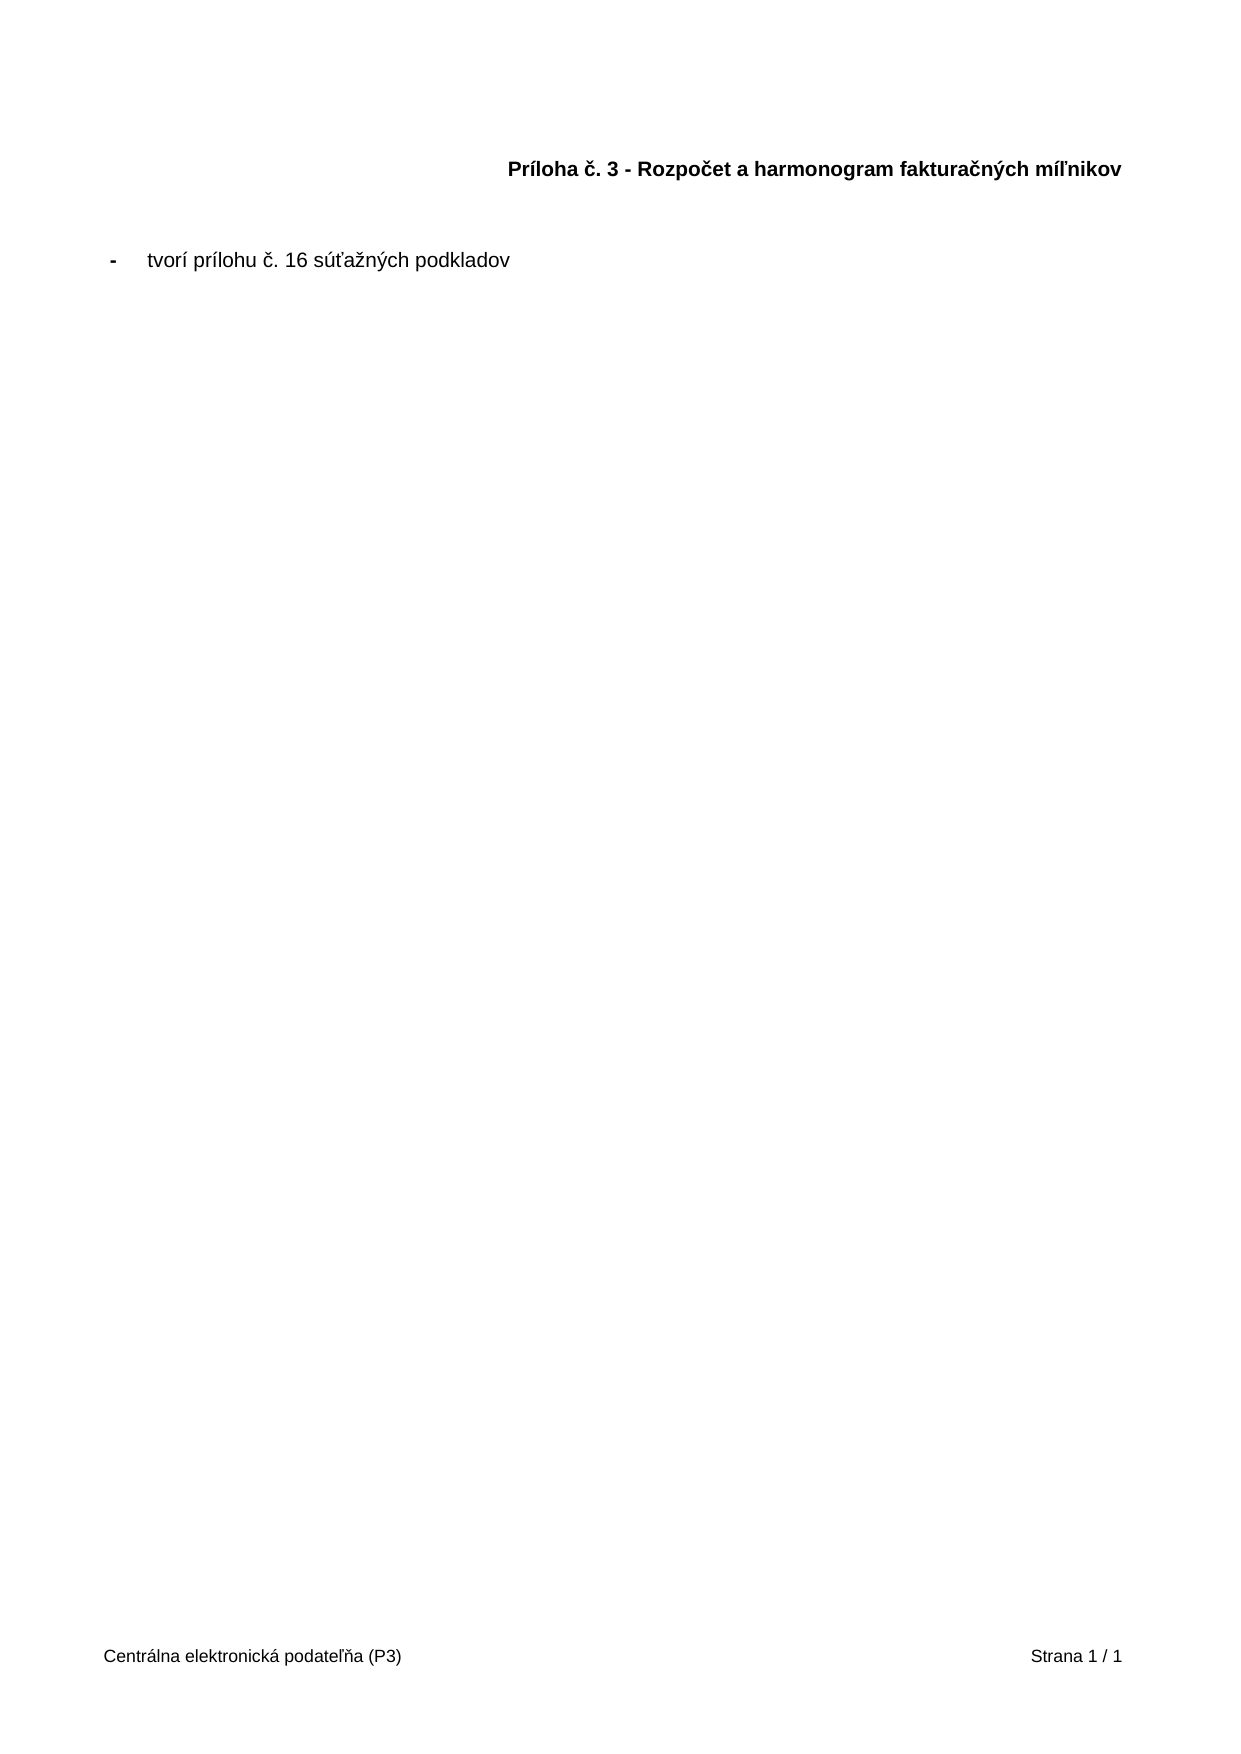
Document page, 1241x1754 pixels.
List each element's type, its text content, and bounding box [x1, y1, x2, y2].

list tvorí prílohu č. 16 súťažných podkladov [109, 248, 1122, 272]
text Príloha č. 3 - Rozpočet a harmonogram fakturačných míľnikov [103, 157, 1122, 181]
